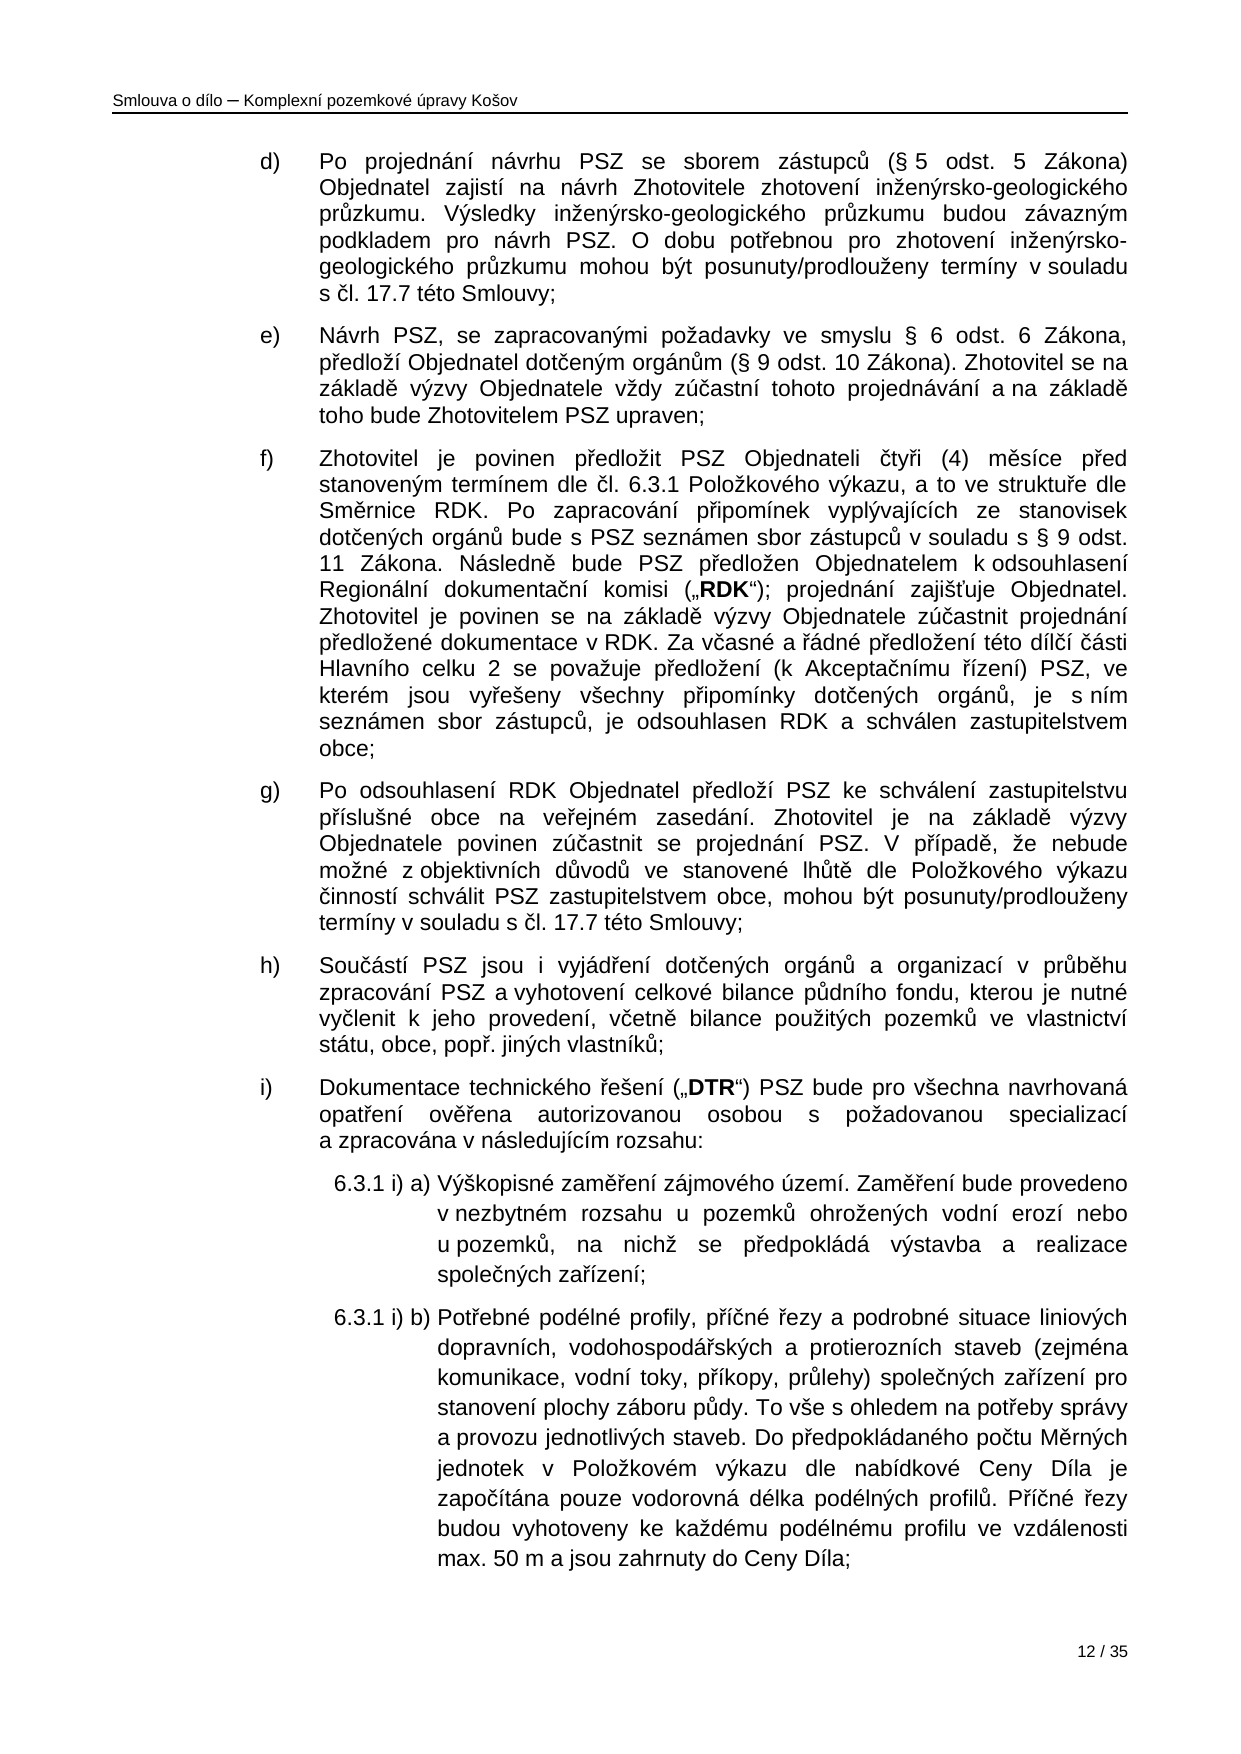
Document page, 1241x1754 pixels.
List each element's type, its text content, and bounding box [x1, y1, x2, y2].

list Po projednání návrhu PSZ se sborem zástupců (§ 5 odst. 5 Zákona) Objednatel zajistí na návrh Zhotovitele zhotovení inženýrsko-geologického průzkumu. Výsledky inženýrsko-geologického průzkumu budou závazným podkladem pro návrh PSZ. O dobu potřebnou pro zhotovení inženýrsko-geologického průzkumu mohou být posunuty/prodlouženy termíny v souladu s čl. 17.7 této Smlouvy; [260, 148, 1128, 306]
list Součástí PSZ jsou i vyjádření dotčených orgánů a organizací v průběhu zpracování PSZ a vyhotovení celkové bilance půdního fondu, kterou je nutné vyčlenit k jeho provedení, včetně bilance použitých pozemků ve vlastnictví státu, obce, popř. jiných vlastníků; [260, 952, 1128, 1058]
list Zhotovitel je povinen předložit PSZ Objednateli čtyři (4) měsíce před stanoveným termínem dle čl. 6.3.1 Položkového výkazu, a to ve struktuře dle Směrnice RDK. Po zapracování připomínek vyplývajících ze stanovisek dotčených orgánů bude s PSZ seznámen sbor zástupců v souladu s § 9 odst. 11 Zákona. Následně bude PSZ předložen Objednatelem k odsouhlasení Regionální dokumentační komisi („RDK“); projednání zajišťuje Objednatel. Zhotovitel je povinen se na základě výzvy Objednatele zúčastnit projednání předložené dokumentace v RDK. Za včasné a řádné předložení této dílčí části Hlavního celku 2 se považuje předložení (k Akceptačnímu řízení) PSZ, ve kterém jsou vyřešeny všechny připomínky dotčených orgánů, je s ním seznámen sbor zástupců, je odsouhlasen RDK a schválen zastupitelstvem obce; [260, 444, 1128, 761]
list Po odsouhlasení RDK Objednatel předloží PSZ ke schválení zastupitelstvu příslušné obce na veřejném zasedání. Zhotovitel je na základě výzvy Objednatele povinen zúčastnit se projednání PSZ. V případě, že nebude možné z objektivních důvodů ve stanovené lhůtě dle Položkového výkazu činností schválit PSZ zastupitelstvem obce, mohou být posunuty/prodlouženy termíny v souladu s čl. 17.7 této Smlouvy; [260, 777, 1128, 936]
list Návrh PSZ, se zapracovanými požadavky ve smyslu § 6 odst. 6 Zákona, předloží Objednatel dotčeným orgánům (§ 9 odst. 10 Zákona). Zhotovitel se na základě výzvy Objednatele vždy zúčastní tohoto projednávání a na základě toho bude Zhotovitelem PSZ upraven; [260, 322, 1128, 428]
list Potřebné podélné profily, příčné řezy a podrobné situace liniových dopravních, vodohospodářských a protierozních staveb (zejména komunikace, vodní toky, příkopy, průlehy) společných zařízení pro stanovení plochy záboru půdy. To vše s ohledem na potřeby správy a provozu jednotlivých staveb. Do předpokládaného počtu Měrných jednotek v Položkovém výkazu dle nabídkové Ceny Díla je započítána pouze vodorovná délka podélných profilů. Příčné řezy budou vyhotoveny ke každému podélnému profilu ve vzdálenosti max. 50 m a jsou zahrnuty do Ceny Díla; [334, 1303, 1128, 1571]
list Dokumentace technického řešení („DTR“) PSZ bude pro všechna navrhovaná opatření ověřena autorizovanou osobou s požadovanou specializací a zpracována v následujícím rozsahu: [260, 1074, 1128, 1153]
list Výškopisné zaměření zájmového území. Zaměření bude provedeno v nezbytném rozsahu u pozemků ohrožených vodní erozí nebo u pozemků, na nichž se předpokládá výstavba a realizace společných zařízení; [334, 1170, 1128, 1287]
